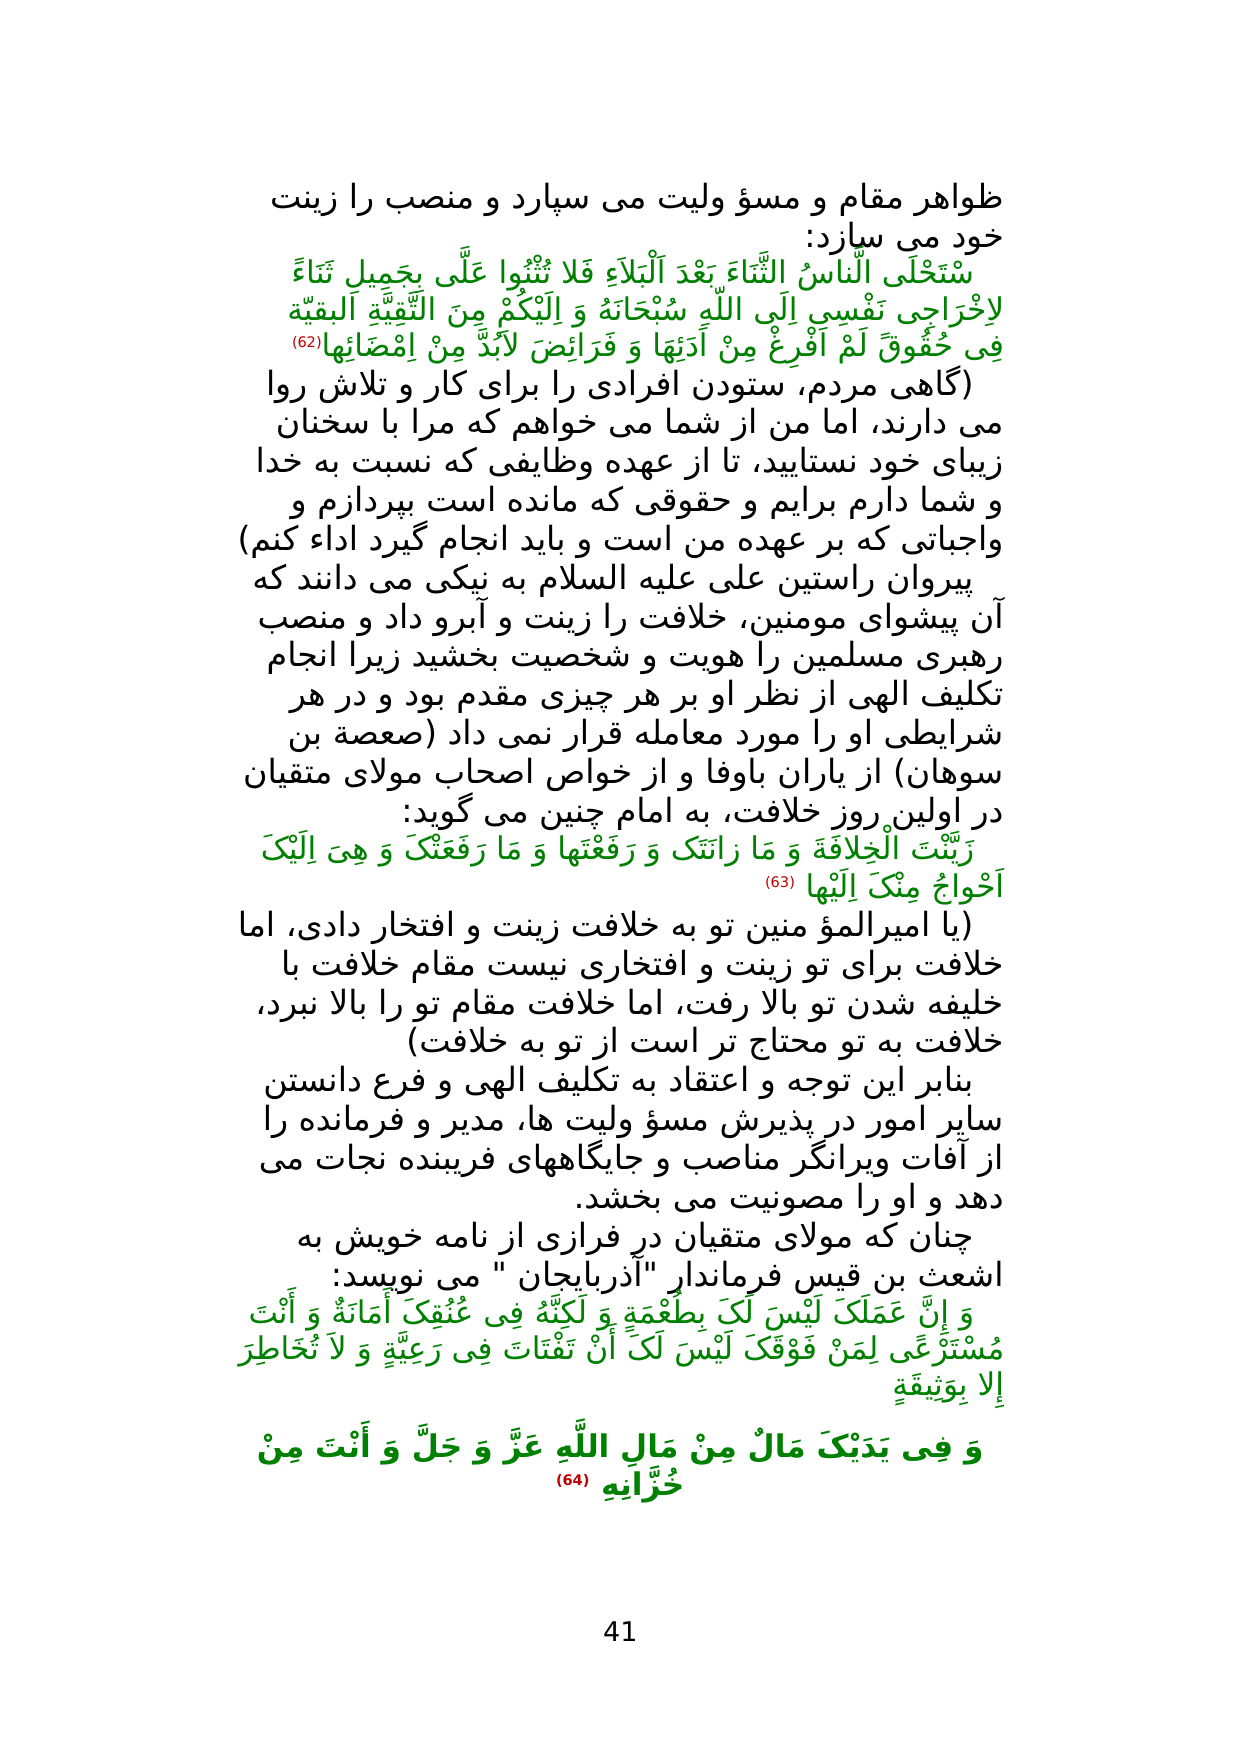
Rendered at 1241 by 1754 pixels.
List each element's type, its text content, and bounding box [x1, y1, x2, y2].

text پیروان راستین علی علیه السلام به نیکی می دانند که آن پیشوای مومنین، خلافت را زینت و آبرو داد و منصب رهبری مسلمین را هویت و شخصیت بخشید زیرا انجام تکلیف الهی از نظر او بر هر چیزی مقدم بود و در هر شرایطی او را مورد معامله قرار نمی داد (صعصة بن سوهان) از یاران باوفا و از خواص اصحاب مولای متقیان در اولین روز خلافت، به امام چنین می گوید: [236, 558, 1004, 830]
text سْتَحْلَی الَّناسُ الثَّنَاءَ بَعْدَ اَلْبَلاَءِ فََلا تُثْنُوا عَلَّی بِجَمِیلِ ثَنَاءً لاِخْرَاجِی نَفْسِی اِلَی اللّهِ سُبْحَانَهُ وَ اِلَیْکُمْ مِنَ التَّقِیَّةِ البقیّة فِی حُقُوقً لَمْ اَفْرِغْ مِنْ اَدَئِهَا وَ فَرَائِضَ لاَبُدَّ مِنْ اِمْضَائِها(62) [236, 255, 1004, 364]
text چنان که مولای متقیان در فرازی از نامه خویش به اشعث بن قیس فرماندار "آذربایجان " می نویسد: [236, 1216, 1004, 1294]
subtitle وَ فِی یَدَیْکَ مَالٌ مِنْ مَالِ اللَّهِ عَزَّ وَ جَلَّ وَ أَنْتَ مِنْ خُزَّانِهِ (64) [236, 1428, 1004, 1503]
text (یا امیرالمؤ منین تو به خلافت زینت و افتخار دادی، اما خلافت برای تو زینت و افتخاری نیست مقام خلافت با خلیفه شدن تو بالا رفت، اما خلافت مقام تو را بالا نبرد، خلافت به تو محتاج تر است از تو به خلافت) [236, 905, 1004, 1061]
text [236, 177, 1004, 255]
text بنابر این توجه و اعتقاد به تکلیف الهی و فرع دانستن سایر امور در پذیرش مسؤ ولیت ها، مدیر و فرمانده را از آفات ویرانگر مناصب و جایگاههای فریبنده نجات می دهد و او را مصونیت می بخشد. [236, 1061, 1004, 1216]
text وَ إِنَّ عَمَلَکَ لَیْسَ لَکَ بِطُعْمَةٍ وَ لَکِنَّهُ فِی عُنُقِکَ أَمَانَةٌ وَ أَنْتَ مُسْتَرْعًی لِمَنْ فَوْقَکَ لَیْسَ لَکَ أَنْ تَفْتَاتَ فِی رَعِیَّةٍ وَ لاَ تُخَاطِرَ إِلا بِوَثِیقَةٍ [236, 1294, 1004, 1403]
text زَیَّنْتَ الْخِلافَةَ وَ مَا زانَتَک وَ رَفَعْتَها وَ مَا رَفَعَتْکَ وَ هِیَ اِلَیْکَ اَحْواجُ مِنْکَ اِلَیْها (63) [236, 830, 1004, 905]
text (گاهی مردم، ستودن افرادی را برای کار و تلاش روا می دارند، اما من از شما می خواهم که مرا با سخنان زیبای خود نستایید، تا از عهده وظایفی که نسبت به خدا و شما دارم برایم و حقوقی که مانده است بپردازم و واجباتی که بر عهده من است و باید انجام گیرد اداء کنم) [236, 364, 1004, 558]
